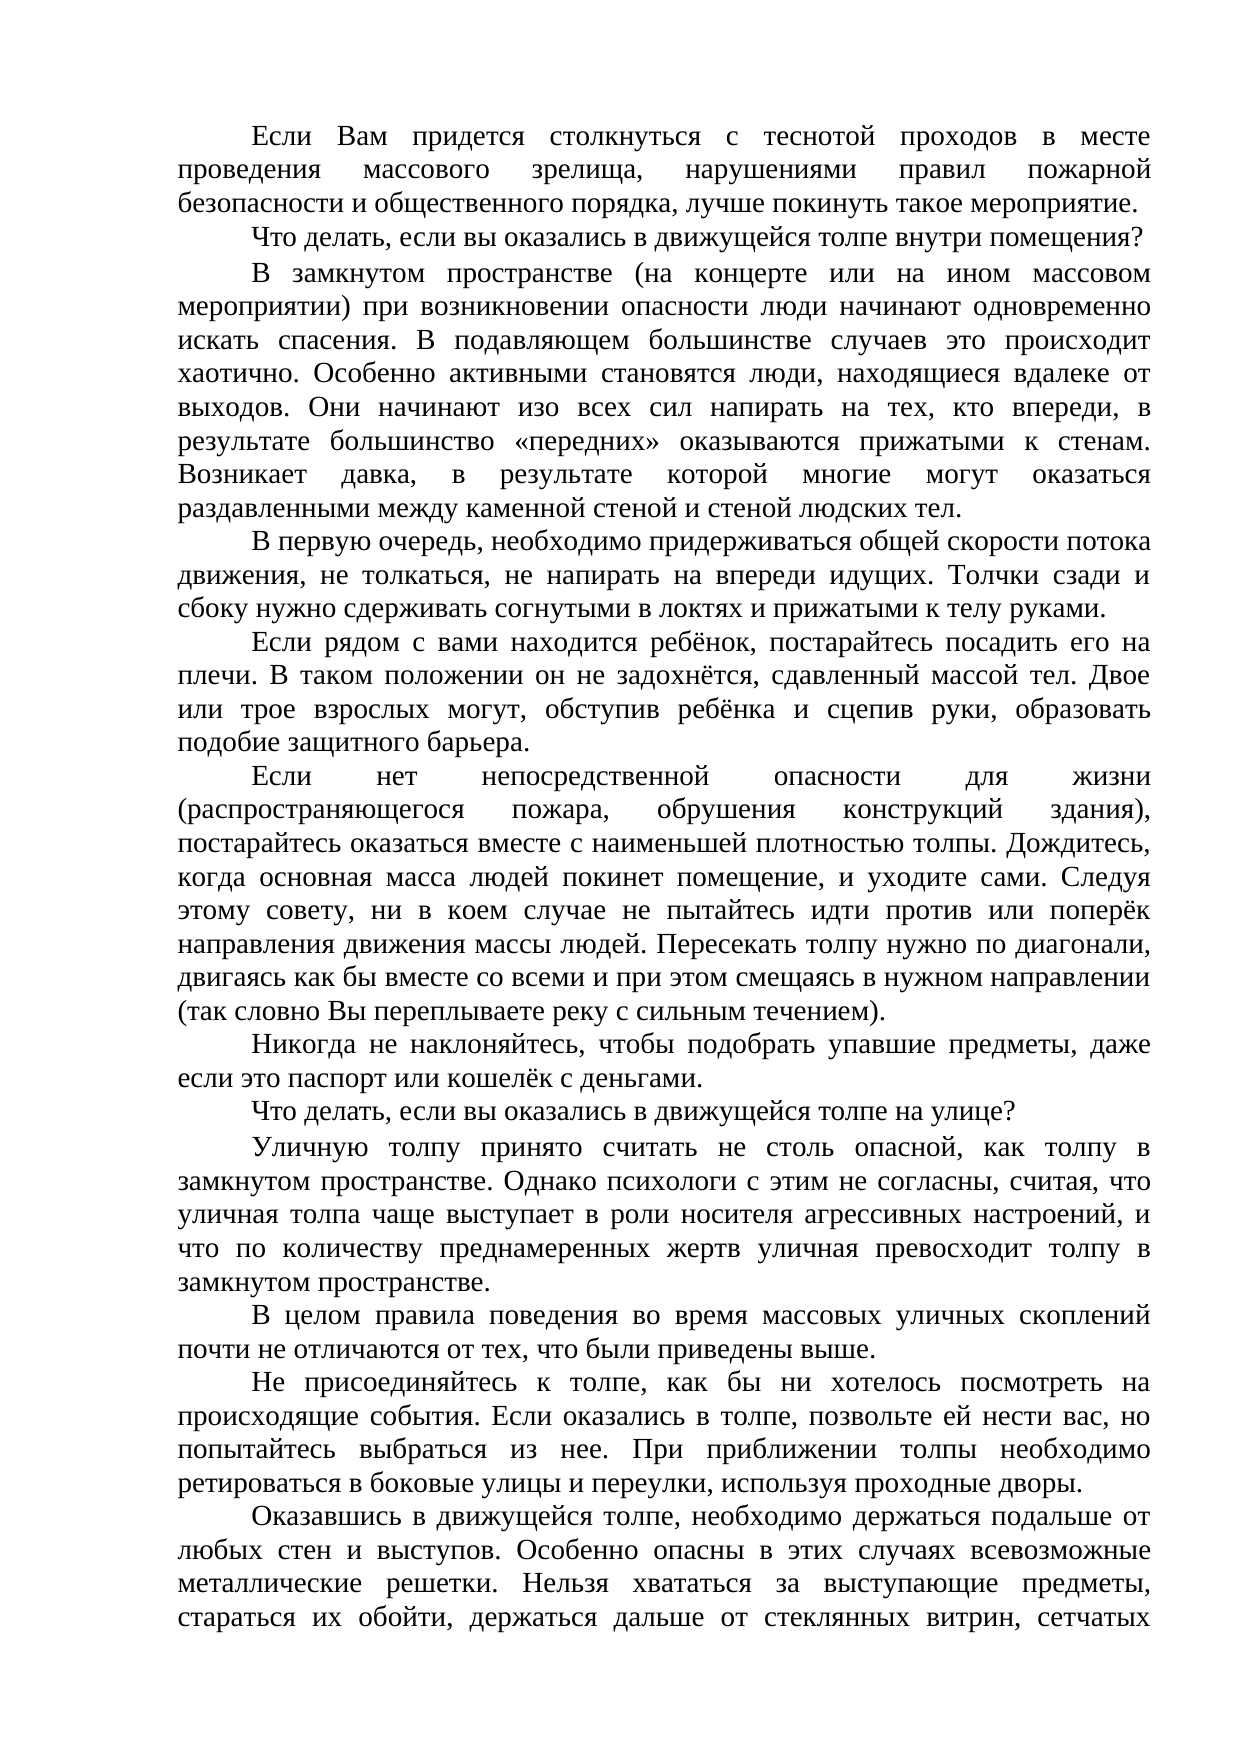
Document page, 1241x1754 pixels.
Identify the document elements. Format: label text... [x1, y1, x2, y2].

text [177, 1498, 1152, 1633]
text В целом правила поведения во время массовых уличных скоплений почти не отличаются от тех, что были приведены выше. [177, 1297, 1152, 1364]
text Если Вам придется столкнуться с теснотой проходов в месте проведения массового зрелища, нарушениями правил пожарной безопасности и общественного порядка, лучше покинуть такое мероприятие. [177, 118, 1152, 219]
text Если нет непосредственной опасности для жизни (распространяющегося пожара, обрушения конструкций здания), постарайтесь оказаться вместе с наименьшей плотностью толпы. Дождитесь, когда основная масса людей покинет помещение, и уходите сами. Следуя этому совету, ни в коем случае не пытайтесь идти против или поперёк направления движения массы людей. Пересекать толпу нужно по диагонали, двигаясь как бы вместе со всеми и при этом смещаясь в нужном направлении (так словно Вы переплываете реку с сильным течением). [177, 758, 1152, 1026]
text Никогда не наклоняйтесь, чтобы подобрать упавшие предметы, даже если это паспорт или кошелёк с деньгами. [177, 1026, 1152, 1093]
text Уличную толпу принято считать не столь опасной, как толпу в замкнутом пространстве. Однако психологи с этим не согласны, считая, что уличная толпа чаще выступает в роли носителя агрессивных настроений, и что по количеству преднамеренных жертв уличная превосходит толпу в замкнутом пространстве. [177, 1129, 1152, 1297]
subtitle Что делать, если вы оказались в движущейся толпе на улице? [177, 1093, 1152, 1127]
subtitle Что делать, если вы оказались в движущейся толпе внутри помещения? [177, 219, 1152, 252]
text В замкнутом пространстве (на концерте или на ином массовом мероприятии) при возникновении опасности люди начинают одновременно искать спасения. В подавляющем большинстве случаев это происходит хаотично. Особенно активными становятся люди, находящиеся вдалеке от выходов. Они начинают изо всех сил напирать на тех, кто впереди, в результате большинство «передних» оказываются прижатыми к стенам. Возникает давка, в результате которой многие могут оказаться раздавленными между каменной стеной и стеной людских тел. [177, 255, 1152, 523]
text Если рядом с вами находится ребёнок, постарайтесь посадить его на плечи. В таком положении он не задохнётся, сдавленный массой тел. Двое или трое взрослых могут, обступив ребёнка и сцепив руки, образовать подобие защитного барьера. [177, 624, 1152, 758]
text Не присоединяйтесь к толпе, как бы ни хотелось посмотреть на происходящие события. Если оказались в толпе, позвольте ей нести вас, но попытайтесь выбраться из нее. При приближении толпы необходимо ретироваться в боковые улицы и переулки, используя проходные дворы. [177, 1364, 1152, 1498]
text В первую очередь, необходимо придерживаться общей скорости потока движения, не толкаться, не напирать на впереди идущих. Толчки сзади и сбоку нужно сдерживать согнутыми в локтях и прижатыми к телу руками. [177, 523, 1152, 624]
